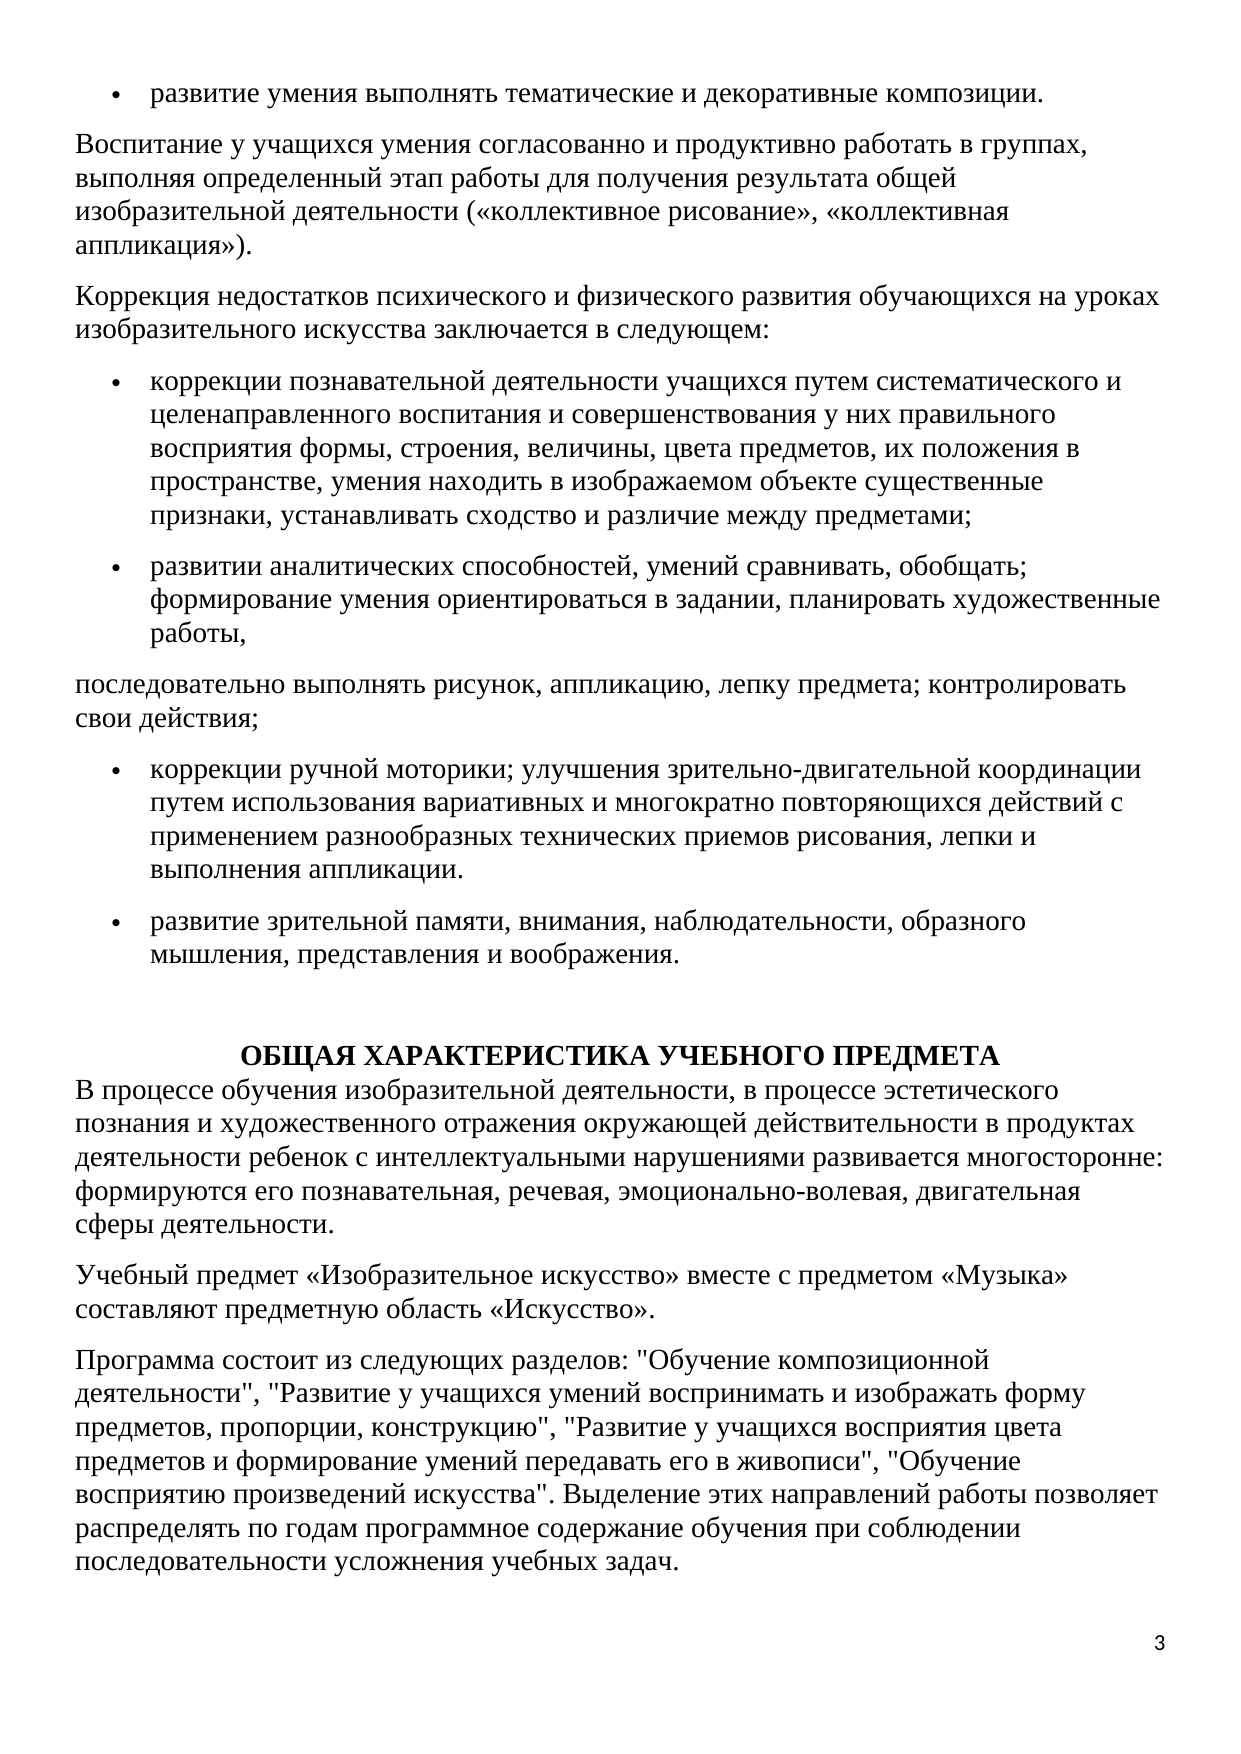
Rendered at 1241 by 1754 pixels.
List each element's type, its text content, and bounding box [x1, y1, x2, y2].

text Учебный предмет «Изобразительное искусство» вместе с предметом «Музыка» составляют предметную область «Искусство». [75, 1257, 1165, 1324]
text Коррекция недостатков психического и физического развития обучающихся на уроках изобразительного искусства заключается в следующем: [75, 278, 1165, 345]
text Программа состоит из следующих разделов: "Обучение композиционной деятельности", "Развитие у учащихся умений воспринимать и изображать форму предметов, пропорции, конструкцию", "Развитие у учащихся восприятия цвета предметов и формирование умений передавать его в живописи", "Обучение восприятию произведений искусства". Выделение этих направлений работы позволяет распределять по годам программное содержание обучения при соблюдении последовательности усложнения учебных задач. [75, 1342, 1165, 1577]
list коррекции ручной моторики; улучшения зрительно-двигательной координации путем использования вариативных и многократно повторяющихся действий с применением разнообразных технических приемов рисования, лепки и выполнения аппликации. [112, 751, 1165, 885]
list коррекции познавательной деятельности учащихся путем систематического и целенаправленного воспитания и совершенствования у них правильного восприятия формы, строения, величины, цвета предметов, их положения в пространстве, умения находить в изображаемом объекте существенные признаки, устанавливать сходство и различие между предметами; [112, 363, 1165, 530]
text последовательно выполнять рисунок, аппликацию, лепку предмета; контролировать свои действия; [75, 666, 1165, 733]
text Воспитание у учащихся умения согласованно и продуктивно работать в группах, выполняя определенный этап работы для получения результата общей изобразительной деятельности («коллективное рисование», «коллективная аппликация»). [75, 126, 1165, 260]
list развитие зрительной памяти, внимания, наблюдательности, образного мышления, представления и воображения. [112, 903, 1165, 970]
text В процессе обучения изобразительной деятельности, в процессе эстетического познания и художественного отражения окружающей действительности в продуктах деятельности ребенок с интеллектуальными нарушениями развивается многосторонне: формируются его познавательная, речевая, эмоционально-волевая, двигательная сферы деятельности. [75, 1072, 1165, 1240]
text ОБЩАЯ ХАРАКТЕРИСТИКА УЧЕБНОГО ПРЕДМЕТА [75, 1038, 1165, 1072]
list развитие умения выполнять тематические и декоративные композиции. [112, 75, 1165, 108]
list развитии аналитических способностей, умений сравнивать, обобщать; формирование умения ориентироваться в задании, планировать художественные работы, [112, 548, 1165, 648]
